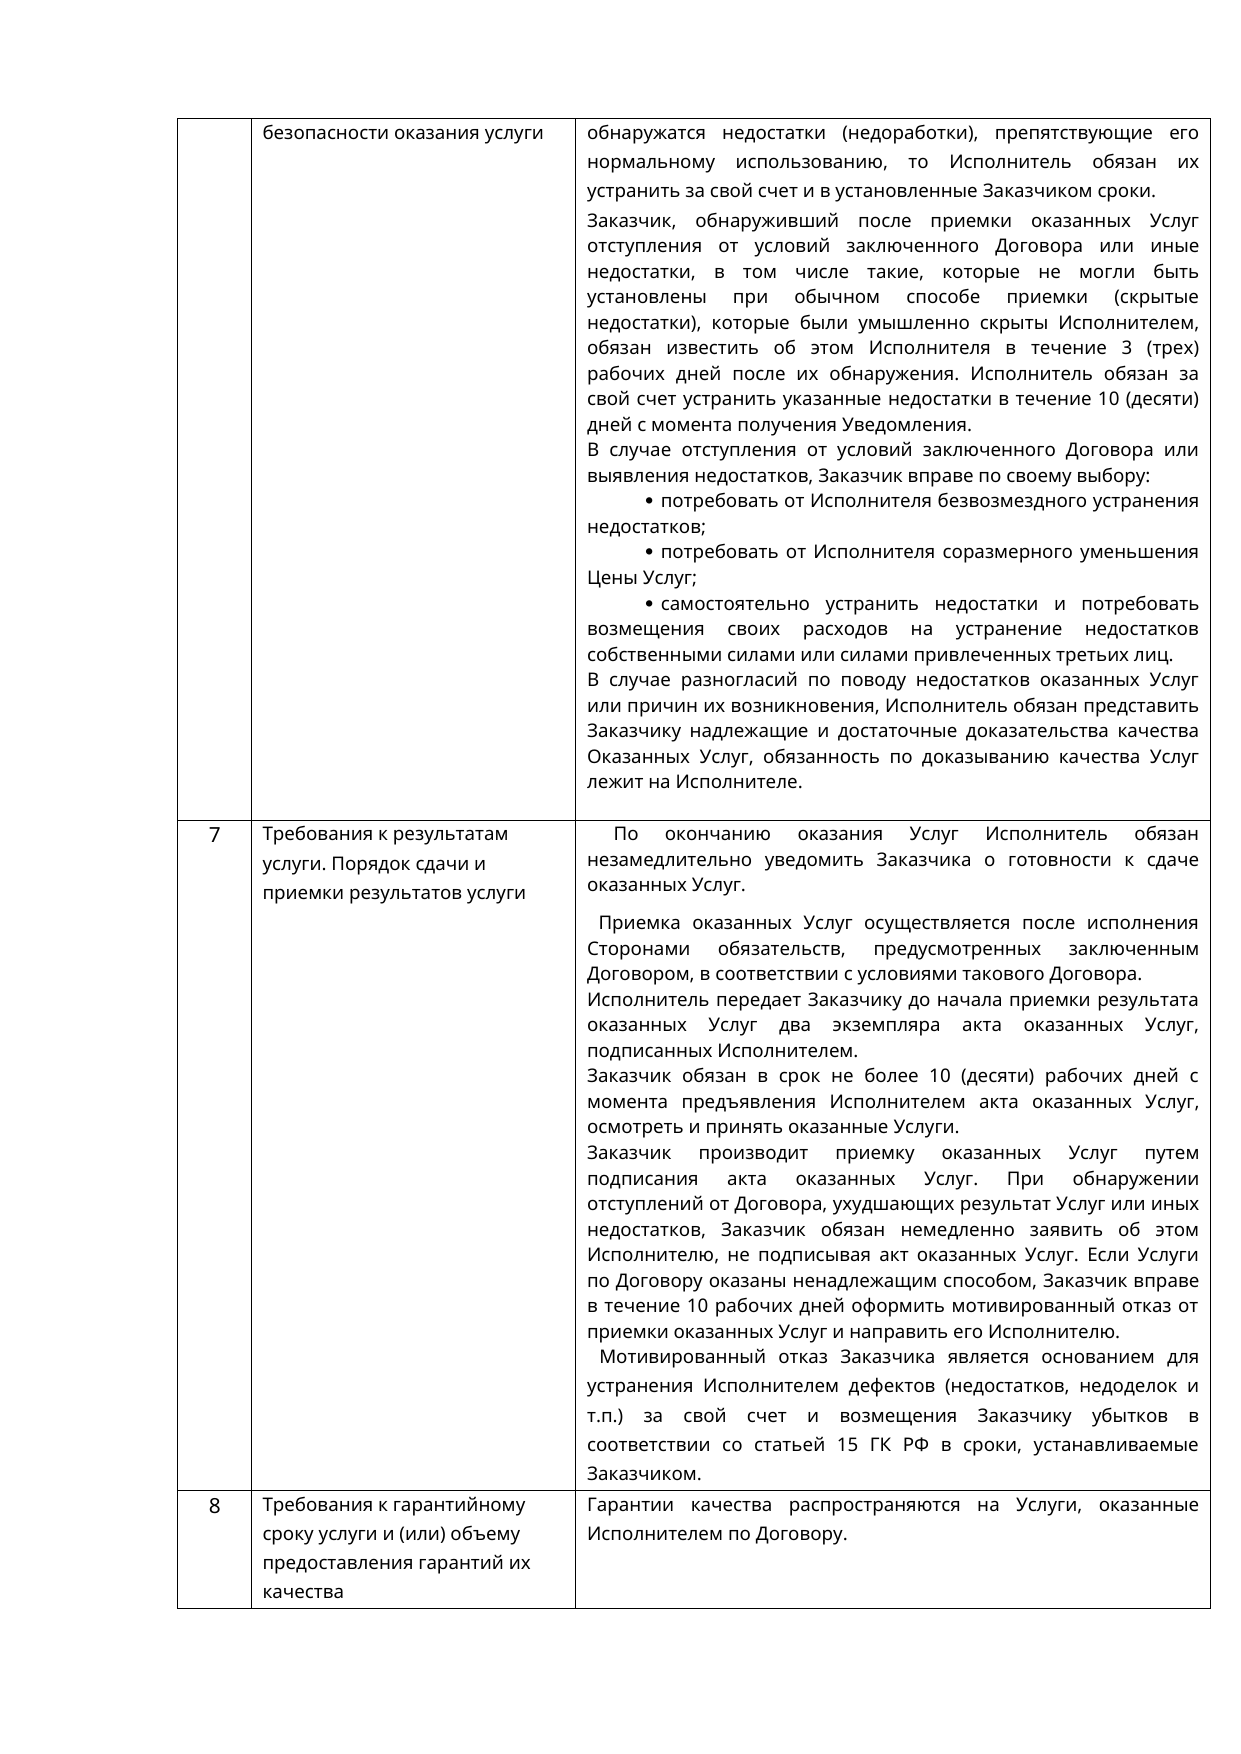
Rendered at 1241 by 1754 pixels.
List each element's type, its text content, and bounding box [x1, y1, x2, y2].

table_cell Требования к гарантийному сроку услуги и (или) объему предоставления гарантий их качества [252, 1491, 575, 1608]
table_cell 7 [178, 821, 251, 1490]
table_cell Требования к результатам услуги. Порядок сдачи и приемки результатов услуги [252, 821, 575, 1490]
table_cell 8 [178, 1491, 251, 1608]
table_cell 6 [178, 119, 251, 819]
table_cell По окончанию оказания Услуг Исполнитель обязан незамедлительно уведомить Заказчика о готовности к сдаче оказанных Услуг. Приемка оказанных Услуг осуществляется после исполнения Сторонами обязательств, предусмотренных заключенным Договором, в соответствии с условиями такового Договора. Исполнитель передает Заказчику до начала приемки результата оказанных Услуг два экземпляра акта оказанных Услуг, подписанных Исполнителем. Заказчик обязан в срок не более 10 (десяти) рабочих дней с момента предъявления Исполнителем акта оказанных Услуг, осмотреть и принять оказанные Услуги. Заказчик производит приемку оказанных Услуг путем подписания акта оказанных Услуг. При обнаружении отступлений от Договора, ухудшающих результат Услуг или иных недостатков, Заказчик обязан немедленно заявить об этом Исполнителю, не подписывая акт оказанных Услуг. Если Услуги по Договору оказаны ненадлежащим способом, Заказчик вправе в течение 10 рабочих дней оформить мотивированный отказ от приемки оказанных Услуг и направить его Исполнителю. Мотивированный отказ Заказчика является основанием для устранения Исполнителем дефектов (недостатков, недоделок и т.п.) за свой счет и возмещения Заказчику убытков в соответствии со статьей 15 ГК РФ в сроки, устанавливаемые Заказчиком. [576, 821, 1210, 1490]
table_cell Гарантии качества распространяются на Услуги, оказанные Исполнителем по Договору. [576, 1491, 1210, 1608]
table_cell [252, 119, 575, 819]
